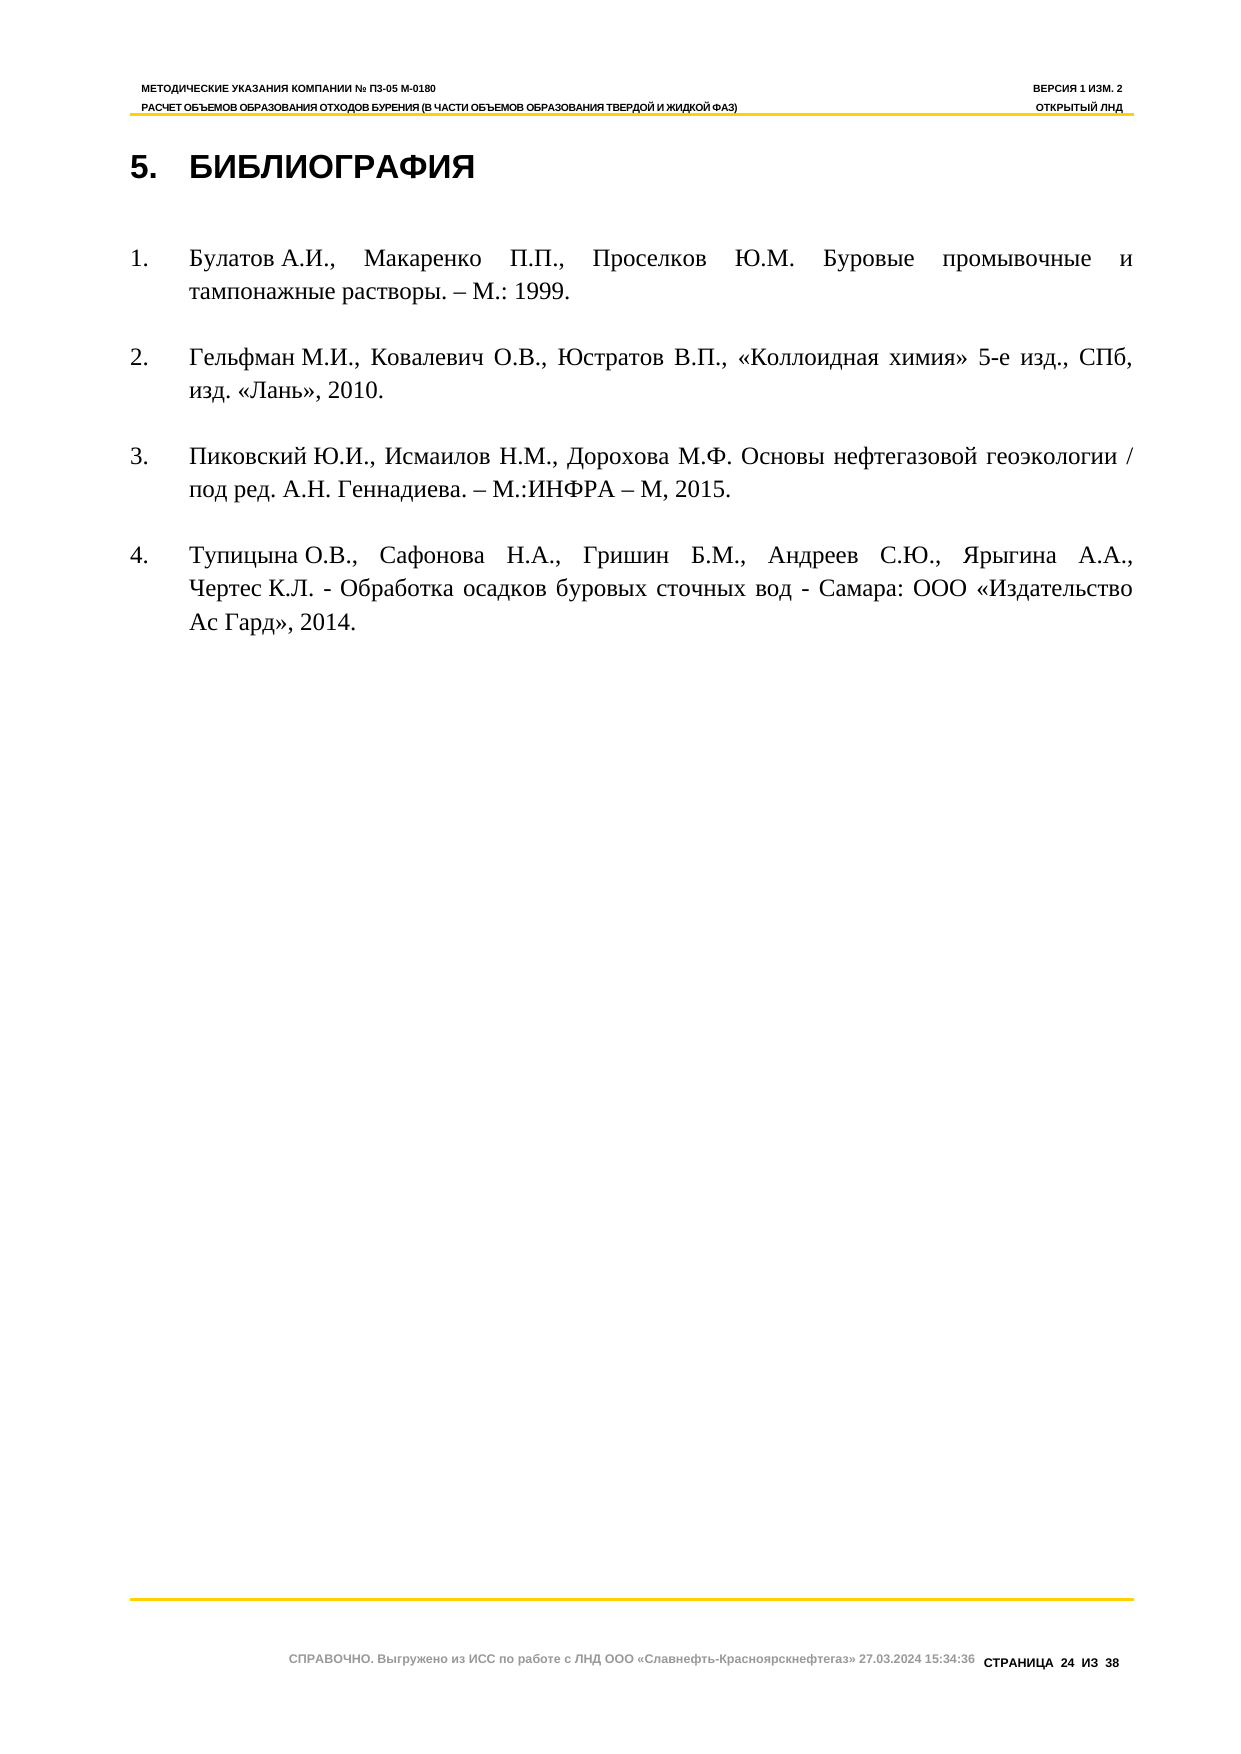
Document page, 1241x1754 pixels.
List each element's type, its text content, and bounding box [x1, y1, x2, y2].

list Булатов А.И., Макаренко П.П., Проселков Ю.М. Буровые промывочные и тампонажные растворы. – М.: 1999. [130, 243, 1134, 305]
list Тупицына О.В., Сафонова Н.А., Гришин Б.М., Андреев С.Ю., Ярыгина А.А., Чертес К.Л. - Обработка осадков буровых сточных вод - Самара: ООО «Издательство Ас Гард», 2014. [130, 541, 1134, 636]
list Пиковский Ю.И., Исмаилов Н.М., Дорохова М.Ф. Основы нефтегазовой геоэкологии / под ред. А.Н. Геннадиева. – М.:ИНФРА – М, 2015. [130, 441, 1134, 503]
list Гельфман М.И., Ковалевич О.В., Юстратов В.П., «Коллоидная химия» 5-е изд., СПб, изд. «Лань», 2010. [130, 342, 1134, 404]
list БИБЛИОГРАФИЯ [130, 147, 1134, 186]
